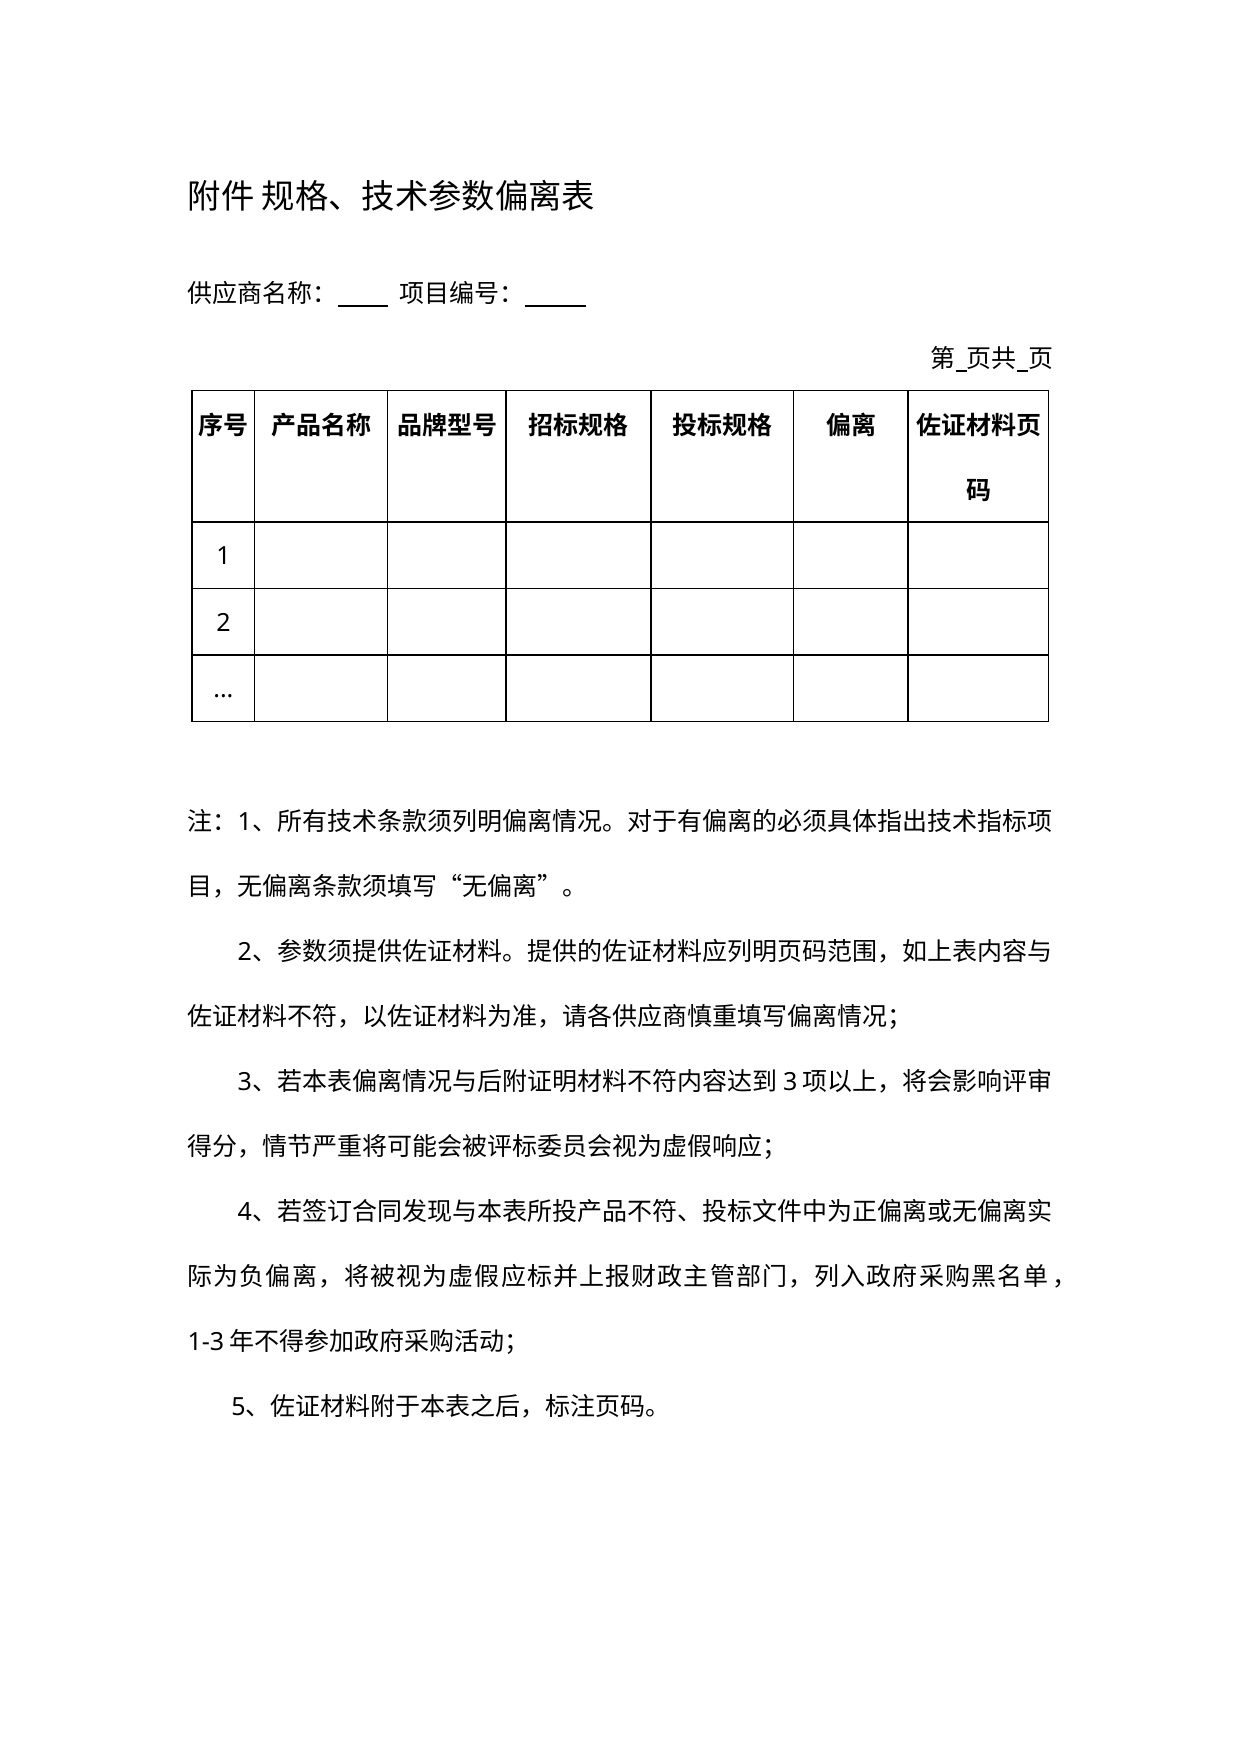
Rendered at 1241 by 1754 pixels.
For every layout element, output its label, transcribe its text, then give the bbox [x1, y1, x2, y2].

table_cell [909, 589, 1048, 654]
table_cell [652, 656, 793, 721]
text 4、若签订合同发现与本表所投产品不符、投标文件中为正偏离或无偏离实际为负偏离，将被视为虚假应标并上报财政主管部门，列入政府采购黑名单，1-3年不得参加政府采购活动； [187, 1177, 1053, 1372]
text 2、参数须提供佐证材料。提供的佐证材料应列明页码范围，如上表内容与佐证材料不符，以佐证材料为准，请各供应商慎重填写偏离情况； [187, 917, 1053, 1047]
table_cell [652, 589, 793, 654]
table_header 品牌型号 [388, 391, 505, 521]
table_cell [255, 589, 387, 654]
text 供应商名称： 项目编号： [187, 259, 1053, 324]
text 5、佐证材料附于本表之后，标注页码。 [187, 1372, 1053, 1437]
text 第 页共 页 [187, 324, 1053, 389]
text 注：1、所有技术条款须列明偏离情况。对于有偏离的必须具体指出技术指标项目，无偏离条款须填写“无偏离”。 [187, 787, 1053, 917]
table_cell [794, 656, 907, 721]
table_cell [794, 523, 907, 588]
table_cell [255, 656, 387, 721]
table_cell [388, 523, 505, 588]
table_cell [909, 656, 1048, 721]
table_header 偏离 [794, 391, 907, 521]
table_cell [255, 523, 387, 588]
table_header 产品名称 [255, 391, 387, 521]
table_cell 1 [193, 523, 254, 588]
table_header 序号 [193, 391, 254, 521]
table_cell [388, 589, 505, 654]
table_cell ... [193, 656, 254, 721]
table_cell [909, 523, 1048, 588]
table_header 招标规格 [507, 391, 650, 521]
text 附件 规格、技术参数偏离表 [187, 162, 1053, 227]
table_cell [507, 523, 650, 588]
table_cell [388, 656, 505, 721]
table_cell [652, 523, 793, 588]
text 3、若本表偏离情况与后附证明材料不符内容达到3项以上，将会影响评审得分，情节严重将可能会被评标委员会视为虚假响应； [187, 1047, 1053, 1177]
table_cell 2 [193, 589, 254, 654]
table_cell [507, 589, 650, 654]
table_cell [507, 656, 650, 721]
table_header 佐证材料页码 [909, 391, 1048, 521]
table_header 投标规格 [652, 391, 793, 521]
table_cell [794, 589, 907, 654]
